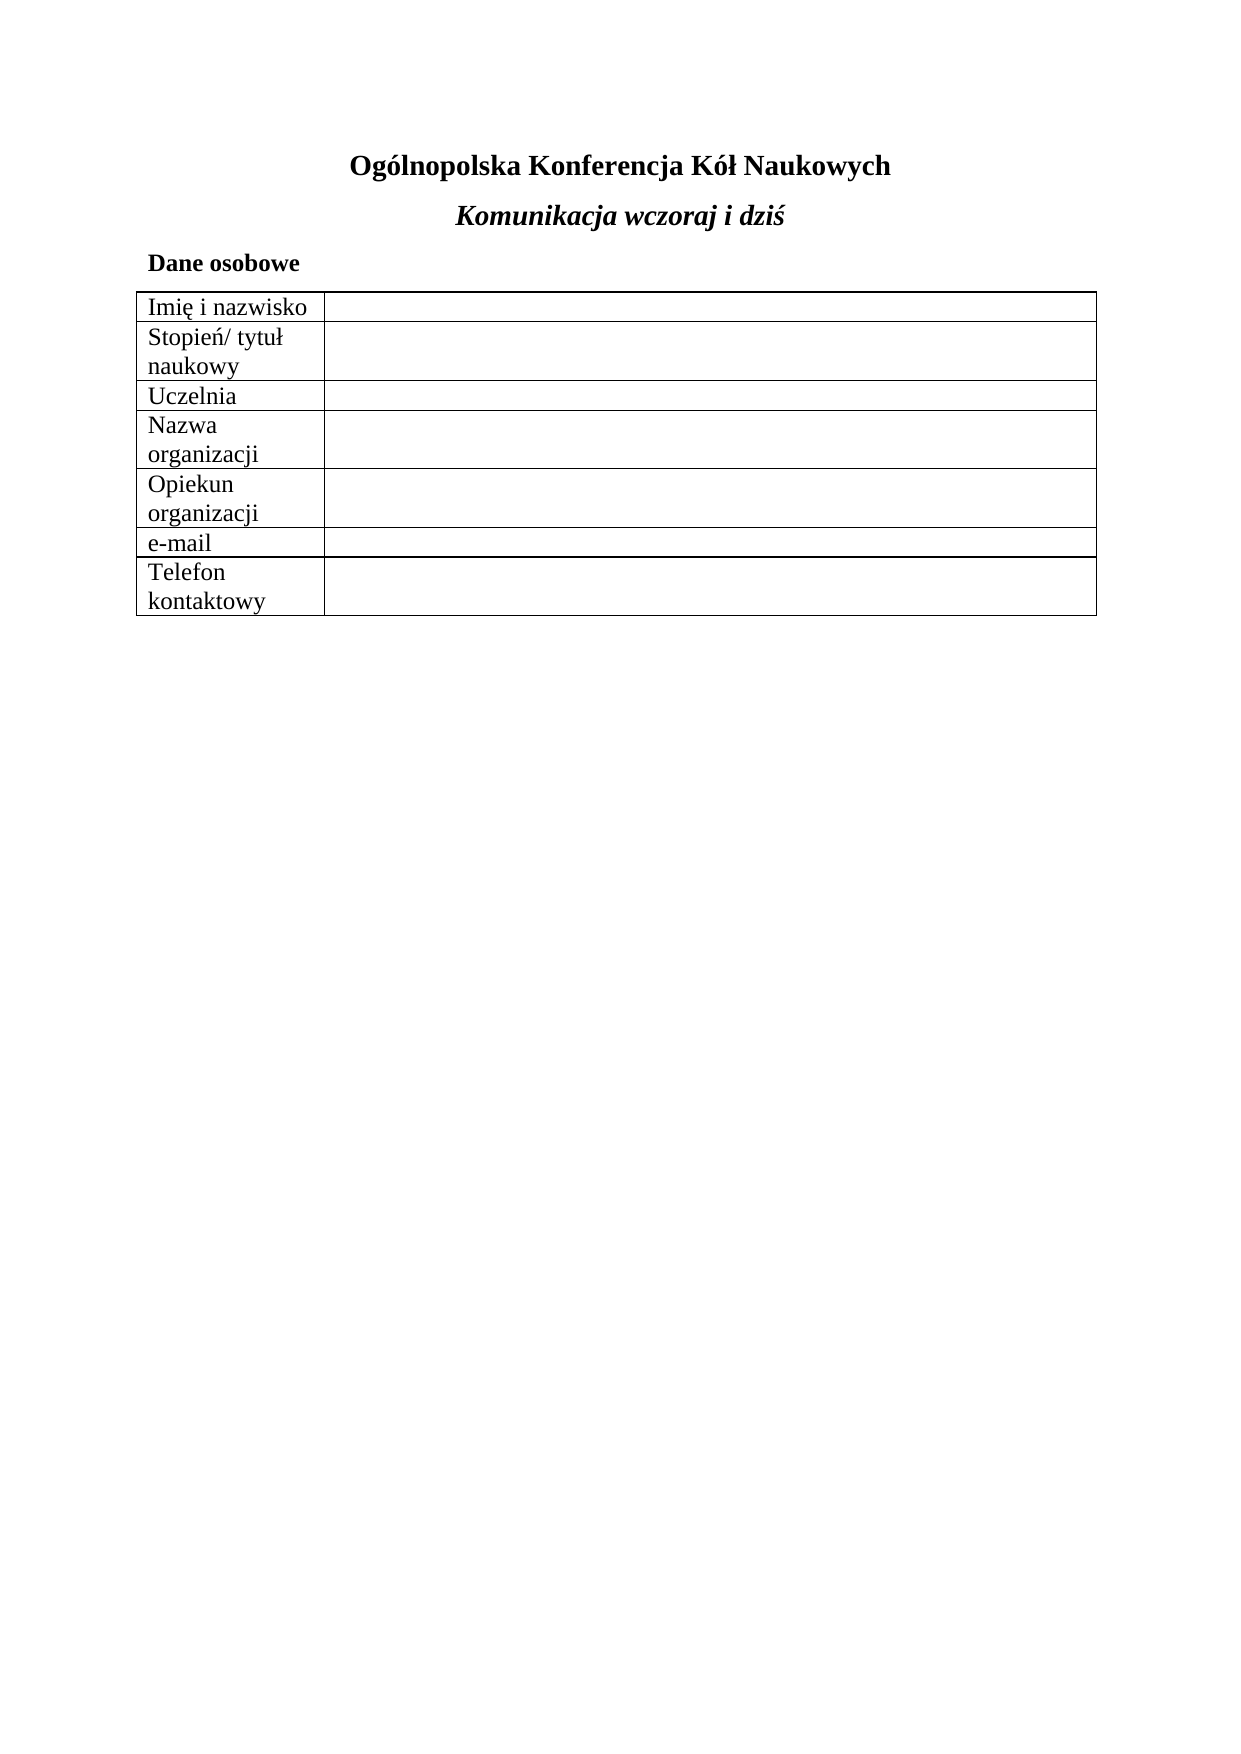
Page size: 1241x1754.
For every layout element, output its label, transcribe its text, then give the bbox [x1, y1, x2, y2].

table_cell [325, 381, 1096, 409]
table_cell [325, 322, 1096, 380]
text Komunikacja wczoraj i dziś [148, 198, 1093, 231]
table_cell Opiekun organizacji [137, 469, 324, 527]
text Dane osobowe [148, 248, 1093, 277]
table_cell Telefon kontaktowy [137, 558, 324, 615]
table_cell Uczelnia [137, 381, 324, 409]
table_cell [325, 558, 1096, 615]
table_header Imię i nazwisko [137, 293, 324, 321]
table_cell Stopień/ tytuł naukowy [137, 322, 324, 380]
table_cell [325, 528, 1096, 556]
text Ogólnopolska Konferencja Kół Naukowych [148, 148, 1093, 181]
table_cell [325, 411, 1096, 468]
table_cell e-mail [137, 528, 324, 556]
table_header [325, 293, 1096, 321]
table_cell [325, 469, 1096, 527]
table_cell Nazwa organizacji [137, 411, 324, 468]
